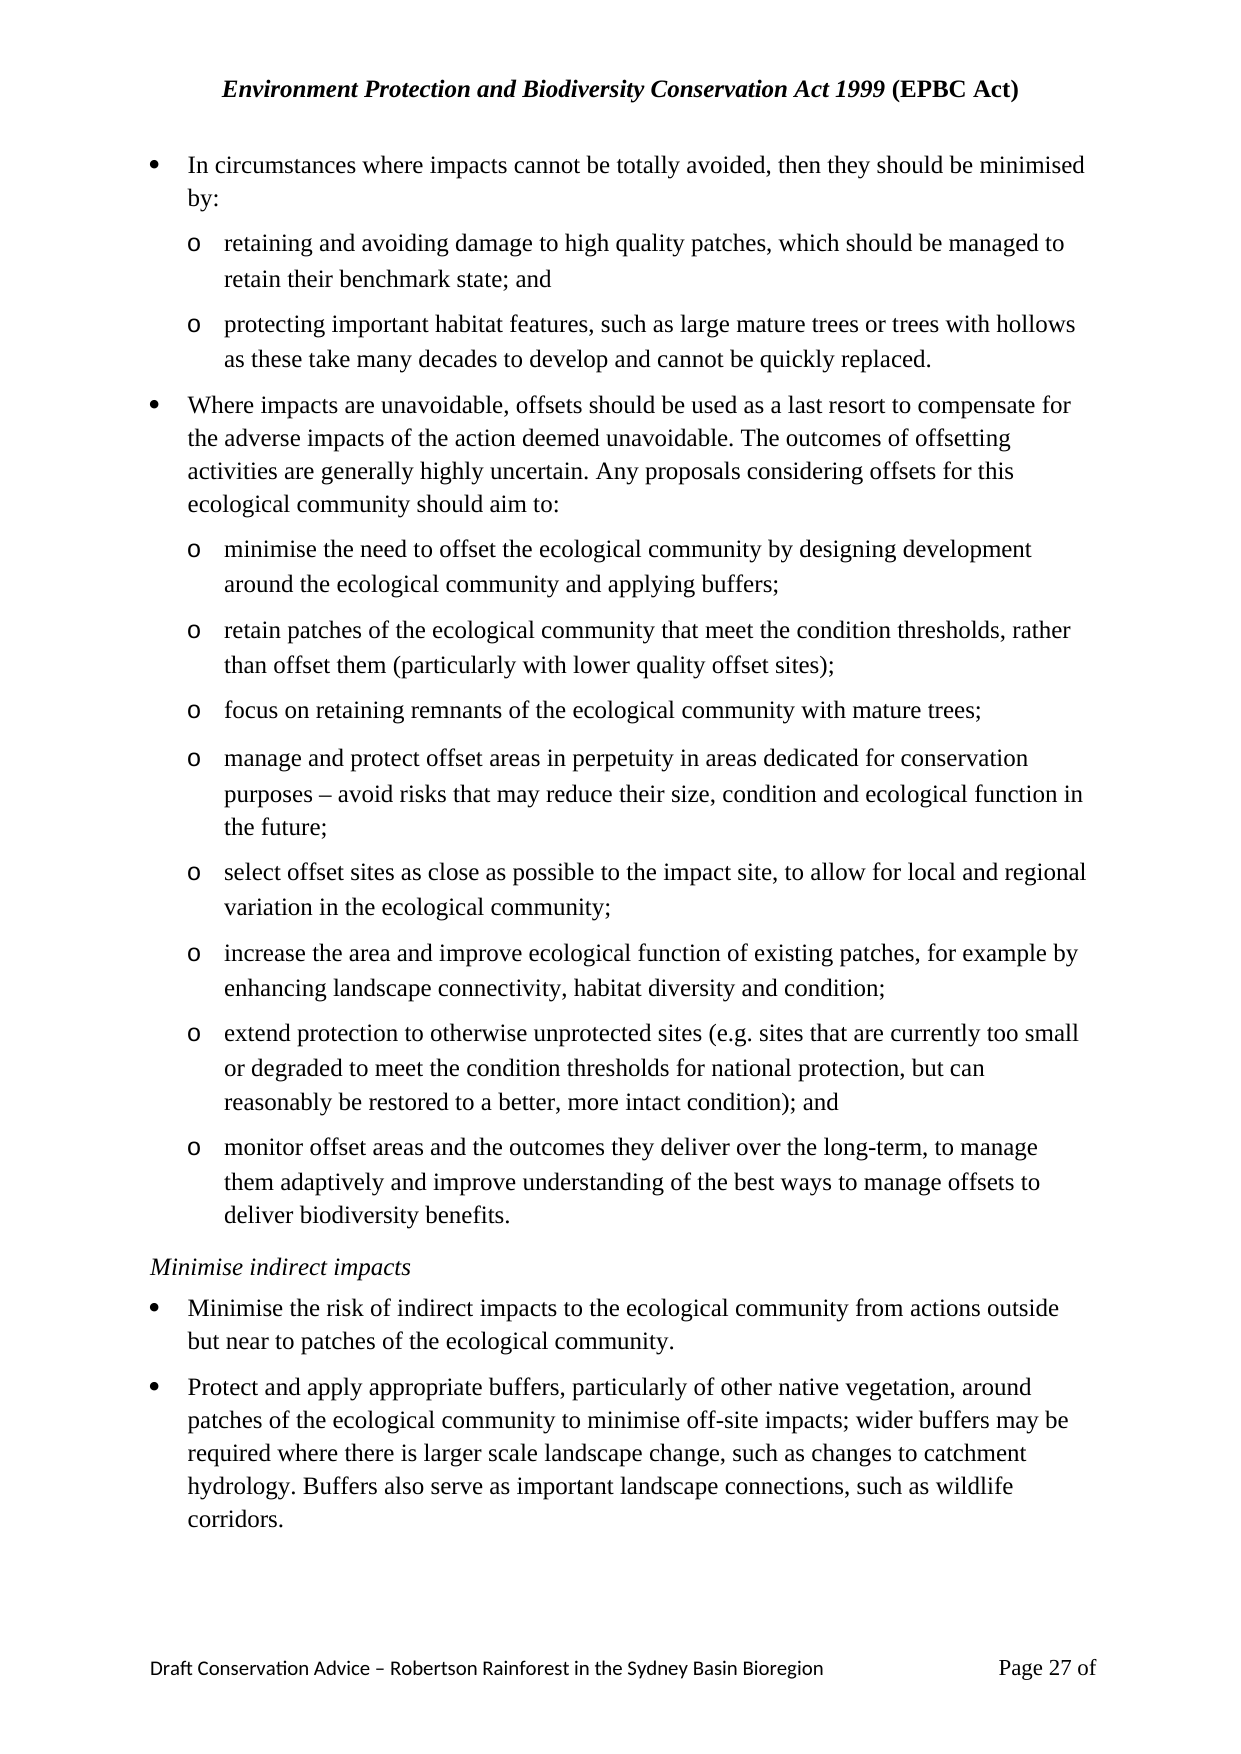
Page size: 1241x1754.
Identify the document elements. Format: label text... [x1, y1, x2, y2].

list focus on retaining remnants of the ecological community with mature trees; [186, 696, 1090, 726]
list increase the area and improve ecological function of existing patches, for example by enhancing landscape connectivity, habitat diversity and condition; [186, 938, 1090, 1002]
list retaining and avoiding damage to high quality patches, which should be managed to retain their benchmark state; and [186, 228, 1090, 292]
list In circumstances where impacts cannot be totally avoided, then they should be minimised by: [150, 150, 1090, 212]
list retain patches of the ecological community that meet the condition thresholds, rather than offset them (particularly with lower quality offset sites); [186, 615, 1090, 679]
list protecting important habitat features, such as large mature trees or trees with hollows as these take many decades to develop and cannot be quickly replaced. [186, 309, 1090, 373]
subtitle Minimise indirect impacts [150, 1252, 1090, 1281]
list manage and protect offset areas in perpetuity in areas dedicated for conservation purposes – avoid risks that may reduce their size, condition and ecological function in the future; [186, 743, 1090, 840]
list select offset sites as close as possible to the impact site, to allow for local and regional variation in the ecological community; [186, 857, 1090, 921]
list minimise the need to offset the ecological community by designing development around the ecological community and applying buffers; [186, 534, 1090, 598]
list Minimise the risk of indirect impacts to the ecological community from actions outside but near to patches of the ecological community. [150, 1293, 1090, 1355]
list Protect and apply appropriate buffers, particularly of other native vegetation, around patches of the ecological community to minimise off-site impacts; wider buffers may be required where there is larger scale landscape change, such as changes to catchment hydrology. Buffers also serve as important landscape connections, such as wildlife corridors. [150, 1372, 1090, 1533]
list Where impacts are unavoidable, offsets should be used as a last resort to compensate for the adverse impacts of the action deemed unavoidable. The outcomes of offsetting activities are generally highly uncertain. Any proposals considering offsets for this ecological community should aim to: [150, 390, 1090, 518]
list extend protection to otherwise unprotected sites (e.g. sites that are currently too small or degraded to meet the condition thresholds for national protection, but can reasonably be restored to a better, more intact condition); and [186, 1018, 1090, 1115]
list monitor offset areas and the outcomes they deliver over the long-term, to manage them adaptively and improve understanding of the best ways to manage offsets to deliver biodiversity benefits. [186, 1132, 1090, 1229]
